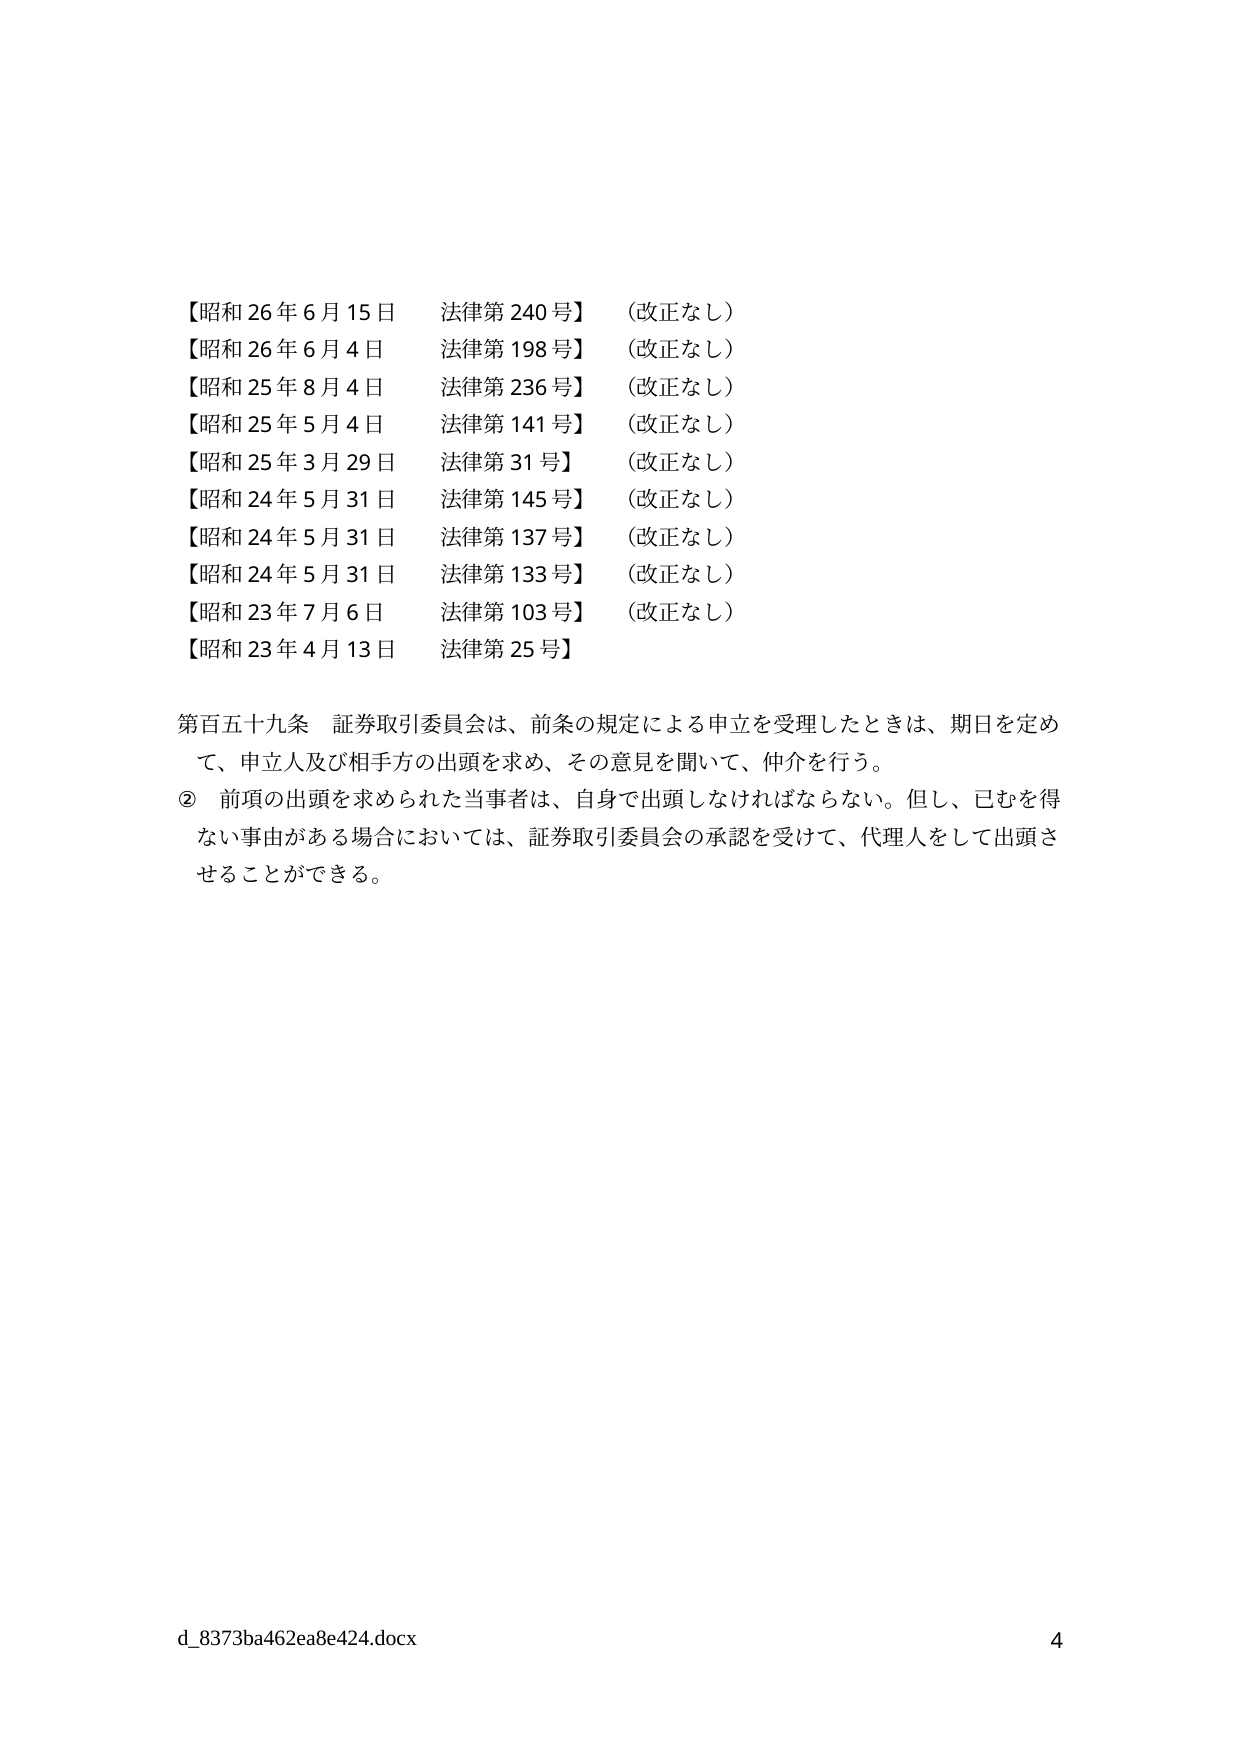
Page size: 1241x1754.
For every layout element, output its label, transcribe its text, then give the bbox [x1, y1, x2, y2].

text 第百五十九条 証券取引委員会は、前条の規定による申立を受理したときは、期日を定めて、申立人及び相手方の出頭を求め、その意見を聞いて、仲介を行う。 [177, 704, 1063, 779]
text 【昭和24年5月31日 法律第145号】 （改正なし） [177, 479, 1063, 517]
text 【昭和26年6月15日 法律第240号】 （改正なし） [177, 292, 1063, 329]
text 【昭和23年4月13日 法律第25号】 [177, 629, 1063, 667]
text 【昭和25年5月4日 法律第141号】 （改正なし） [177, 404, 1063, 442]
text 【昭和23年7月6日 法律第103号】 （改正なし） [177, 592, 1063, 629]
text ② 前項の出頭を求められた当事者は、自身で出頭しなければならない。但し、已むを得ない事由がある場合においては、証券取引委員会の承認を受けて、代理人をして出頭させることができる。 [177, 779, 1063, 892]
text 【昭和24年5月31日 法律第137号】 （改正なし） [177, 517, 1063, 554]
text 【昭和26年6月4日 法律第198号】 （改正なし） [177, 329, 1063, 367]
text 【昭和24年5月31日 法律第133号】 （改正なし） [177, 554, 1063, 592]
text 【昭和25年8月4日 法律第236号】 （改正なし） [177, 367, 1063, 404]
text 【昭和25年3月29日 法律第31号】 （改正なし） [177, 442, 1063, 479]
